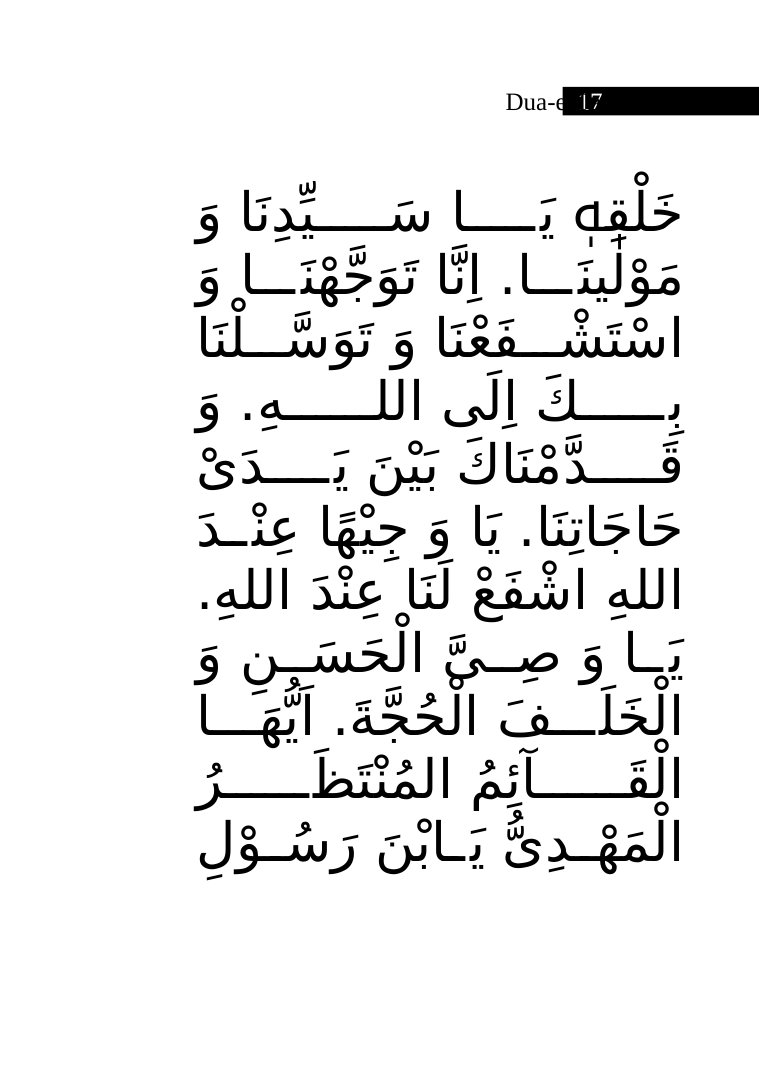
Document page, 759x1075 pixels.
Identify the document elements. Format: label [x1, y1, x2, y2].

text [196, 181, 684, 874]
